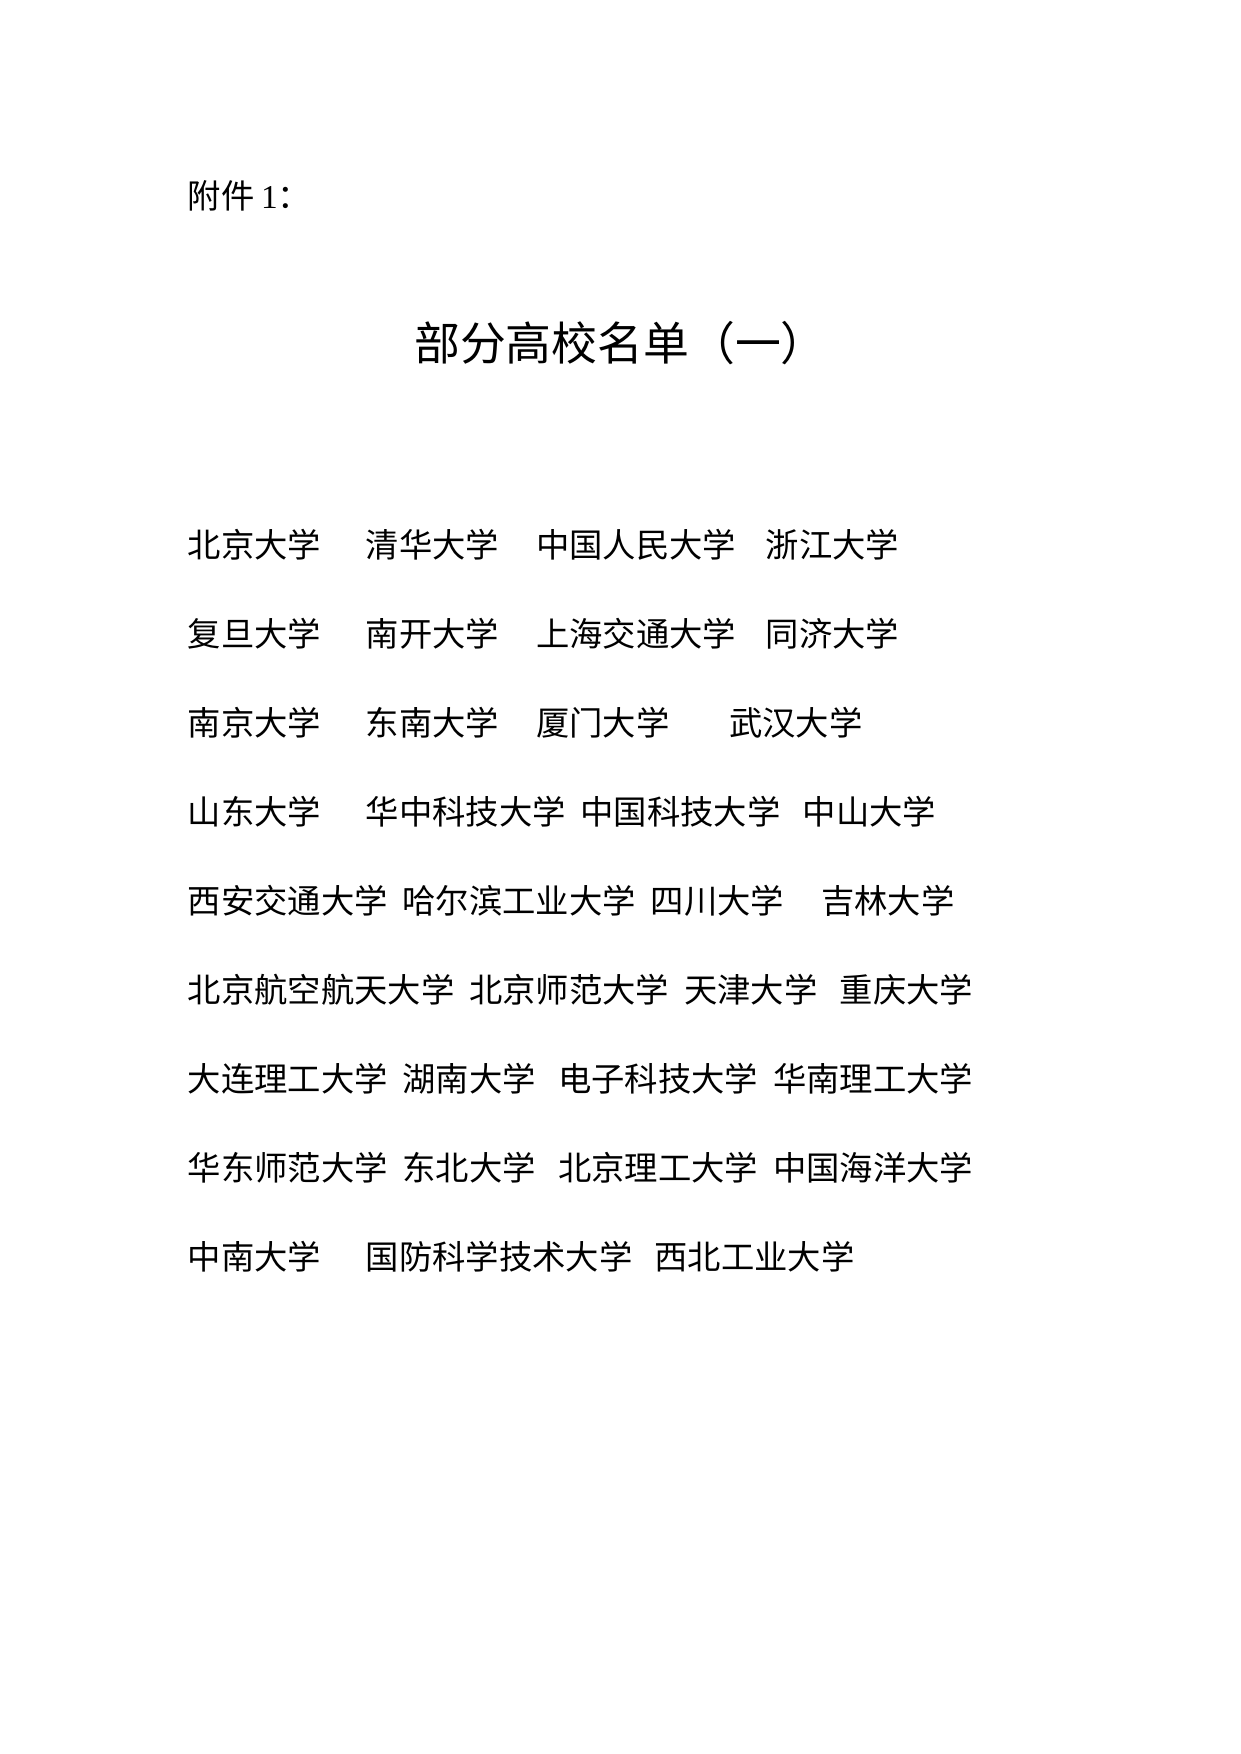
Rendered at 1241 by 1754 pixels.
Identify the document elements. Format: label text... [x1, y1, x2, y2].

text 附件1： [187, 162, 1053, 227]
text 部分高校名单（一） [187, 292, 1053, 389]
text 西安交通大学 哈尔滨工业大学 四川大学 吉林大学 [187, 867, 1053, 932]
text 大连理工大学 湖南大学 电子科技大学 华南理工大学 [187, 1045, 1053, 1110]
text 南京大学 东南大学 厦门大学 武汉大学 [187, 688, 1053, 753]
text 中南大学 国防科学技术大学 西北工业大学 [187, 1223, 1053, 1288]
text 北京大学 清华大学 中国人民大学 浙江大学 [187, 510, 1053, 575]
text 山东大学 华中科技大学 中国科技大学 中山大学 [187, 777, 1053, 842]
text 北京航空航天大学 北京师范大学 天津大学 重庆大学 [187, 956, 1053, 1021]
text 华东师范大学 东北大学 北京理工大学 中国海洋大学 [187, 1134, 1053, 1199]
text 复旦大学 南开大学 上海交通大学 同济大学 [187, 599, 1053, 664]
